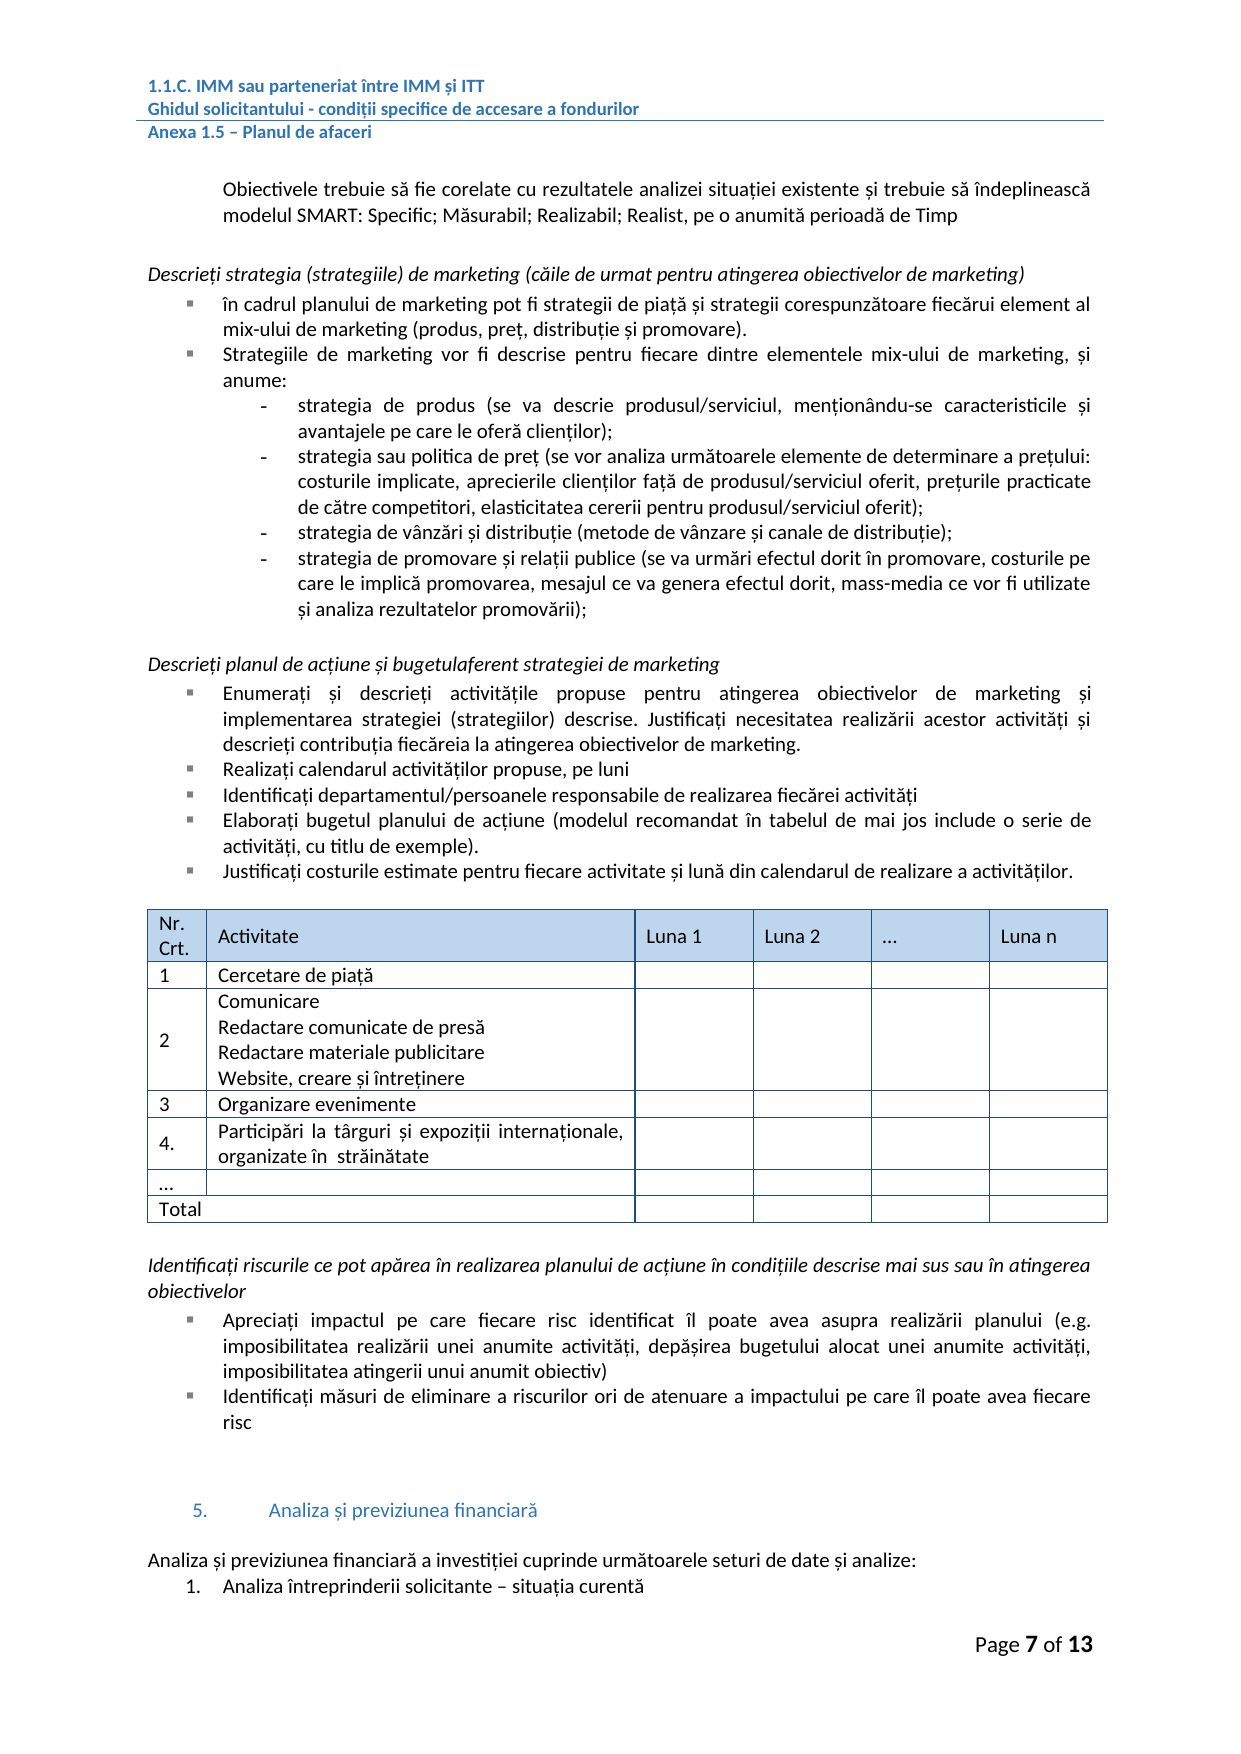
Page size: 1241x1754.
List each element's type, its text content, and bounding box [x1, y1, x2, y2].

table_header Activitate [207, 910, 634, 961]
table_cell [636, 1196, 753, 1222]
table_cell [636, 1091, 753, 1117]
table_header Luna n [990, 910, 1107, 961]
table_cell 1 [148, 962, 206, 988]
table_cell [990, 962, 1107, 988]
list Strategiile de marketing vor fi descrise pentru fiecare dintre elementele mix-ului de marketing, și anume: [185, 342, 1093, 392]
table_cell Cercetare de piață [207, 962, 634, 988]
table_cell [872, 1118, 989, 1169]
table_cell [754, 1170, 871, 1195]
table_cell Participări la târguri şi expoziţii internaţionale, organizate în străinătate [207, 1118, 634, 1169]
subtitle Analiza și previziunea financiară [192, 1497, 1093, 1522]
table_cell [636, 989, 753, 1090]
table_header Nr. Crt. [148, 910, 206, 961]
table_cell [990, 989, 1107, 1090]
table_cell 2 [148, 989, 206, 1090]
list Identificați măsuri de eliminare a riscurilor ori de atenuare a impactului pe care îl poate avea fiecare risc [185, 1384, 1093, 1434]
list în cadrul planului de marketing pot fi strategii de piață și strategii corespunzătoare fiecărui element al mix-ului de marketing (produs, preț, distribuție și promovare). [185, 291, 1093, 342]
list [185, 177, 1093, 227]
table_cell … [148, 1170, 206, 1195]
text Descrieți strategia (strategiile) de marketing (căile de urmat pentru atingerea obiectivelor de marketing) [148, 261, 1093, 287]
list strategia sau politica de preț (se vor analiza următoarele elemente de determinare a prețului: costurile implicate, aprecierile clienților față de produsul/serviciul oferit, prețurile practicate de către competitori, elasticitatea cererii pentru produsul/serviciul oferit); [260, 443, 1093, 519]
table_cell [754, 989, 871, 1090]
table_cell Total [148, 1196, 634, 1222]
table_cell [872, 1196, 989, 1222]
text Analiza și previziunea financiară a investiției cuprinde următoarele seturi de date și analize: [148, 1547, 1093, 1573]
table_cell [872, 962, 989, 988]
table_cell [754, 1091, 871, 1117]
text Identificați riscurile ce pot apărea în realizarea planului de acțiune în condițiile descrise mai sus sau în atingerea obiectivelor [148, 1252, 1093, 1303]
table_cell [754, 962, 871, 988]
list strategia de vânzări și distribuție (metode de vânzare și canale de distribuție); [260, 519, 1093, 545]
table_cell [754, 1118, 871, 1169]
table_header … [872, 910, 989, 961]
list Enumerați și descrieți activitățile propuse pentru atingerea obiectivelor de marketing și implementarea strategiei (strategiilor) descrise. Justificați necesitatea realizării acestor activități și descrieți contribuția fiecăreia la atingerea obiectivelor de marketing. [185, 680, 1093, 757]
list Realizați calendarul activităților propuse, pe luni [185, 757, 1093, 782]
table_cell [990, 1170, 1107, 1195]
text Descrieți planul de acțiune și bugetulaferent strategiei de marketing [148, 651, 1093, 676]
table_cell [636, 1170, 753, 1195]
list Justificați costurile estimate pentru fiecare activitate și lună din calendarul de realizare a activităților. [185, 858, 1093, 884]
table_cell [872, 1170, 989, 1195]
list Analiza întreprinderii solicitante – situația curentă [185, 1573, 1093, 1598]
table_cell [636, 962, 753, 988]
list Identificați departamentul/persoanele responsabile de realizarea fiecărei activități [185, 782, 1093, 807]
table_cell [990, 1091, 1107, 1117]
table_cell [207, 1170, 634, 1195]
list strategia de promovare și relații publice (se va urmări efectul dorit în promovare, costurile pe care le implică promovarea, mesajul ce va genera efectul dorit, mass-media ce vor fi utilizate și analiza rezultatelor promovării); [260, 545, 1093, 621]
table_cell [636, 1118, 753, 1169]
table_header Luna 2 [754, 910, 871, 961]
table_header Luna 1 [636, 910, 753, 961]
table_cell [990, 1196, 1107, 1222]
table_cell 3 [148, 1091, 206, 1117]
table_cell Organizare evenimente [207, 1091, 634, 1117]
list strategia de produs (se va descrie produsul/serviciul, menționându-se caracteristicile și avantajele pe care le oferă clienților); [260, 392, 1093, 443]
table_cell Comunicare Redactare comunicate de presă Redactare materiale publicitare Website, creare și întreținere [207, 989, 634, 1090]
list Elaborați bugetul planului de acțiune (modelul recomandat în tabelul de mai jos include o serie de activități, cu titlu de exemple). [185, 807, 1093, 858]
table_cell [990, 1118, 1107, 1169]
table_cell [872, 1091, 989, 1117]
table_cell [754, 1196, 871, 1222]
list Apreciați impactul pe care fiecare risc identificat îl poate avea asupra realizării planului (e.g. imposibilitatea realizării unei anumite activități, depășirea bugetului alocat unei anumite activități, imposibilitatea atingerii unui anumit obiectiv) [185, 1307, 1093, 1384]
table_cell 4. [148, 1118, 206, 1169]
table_cell [872, 989, 989, 1090]
